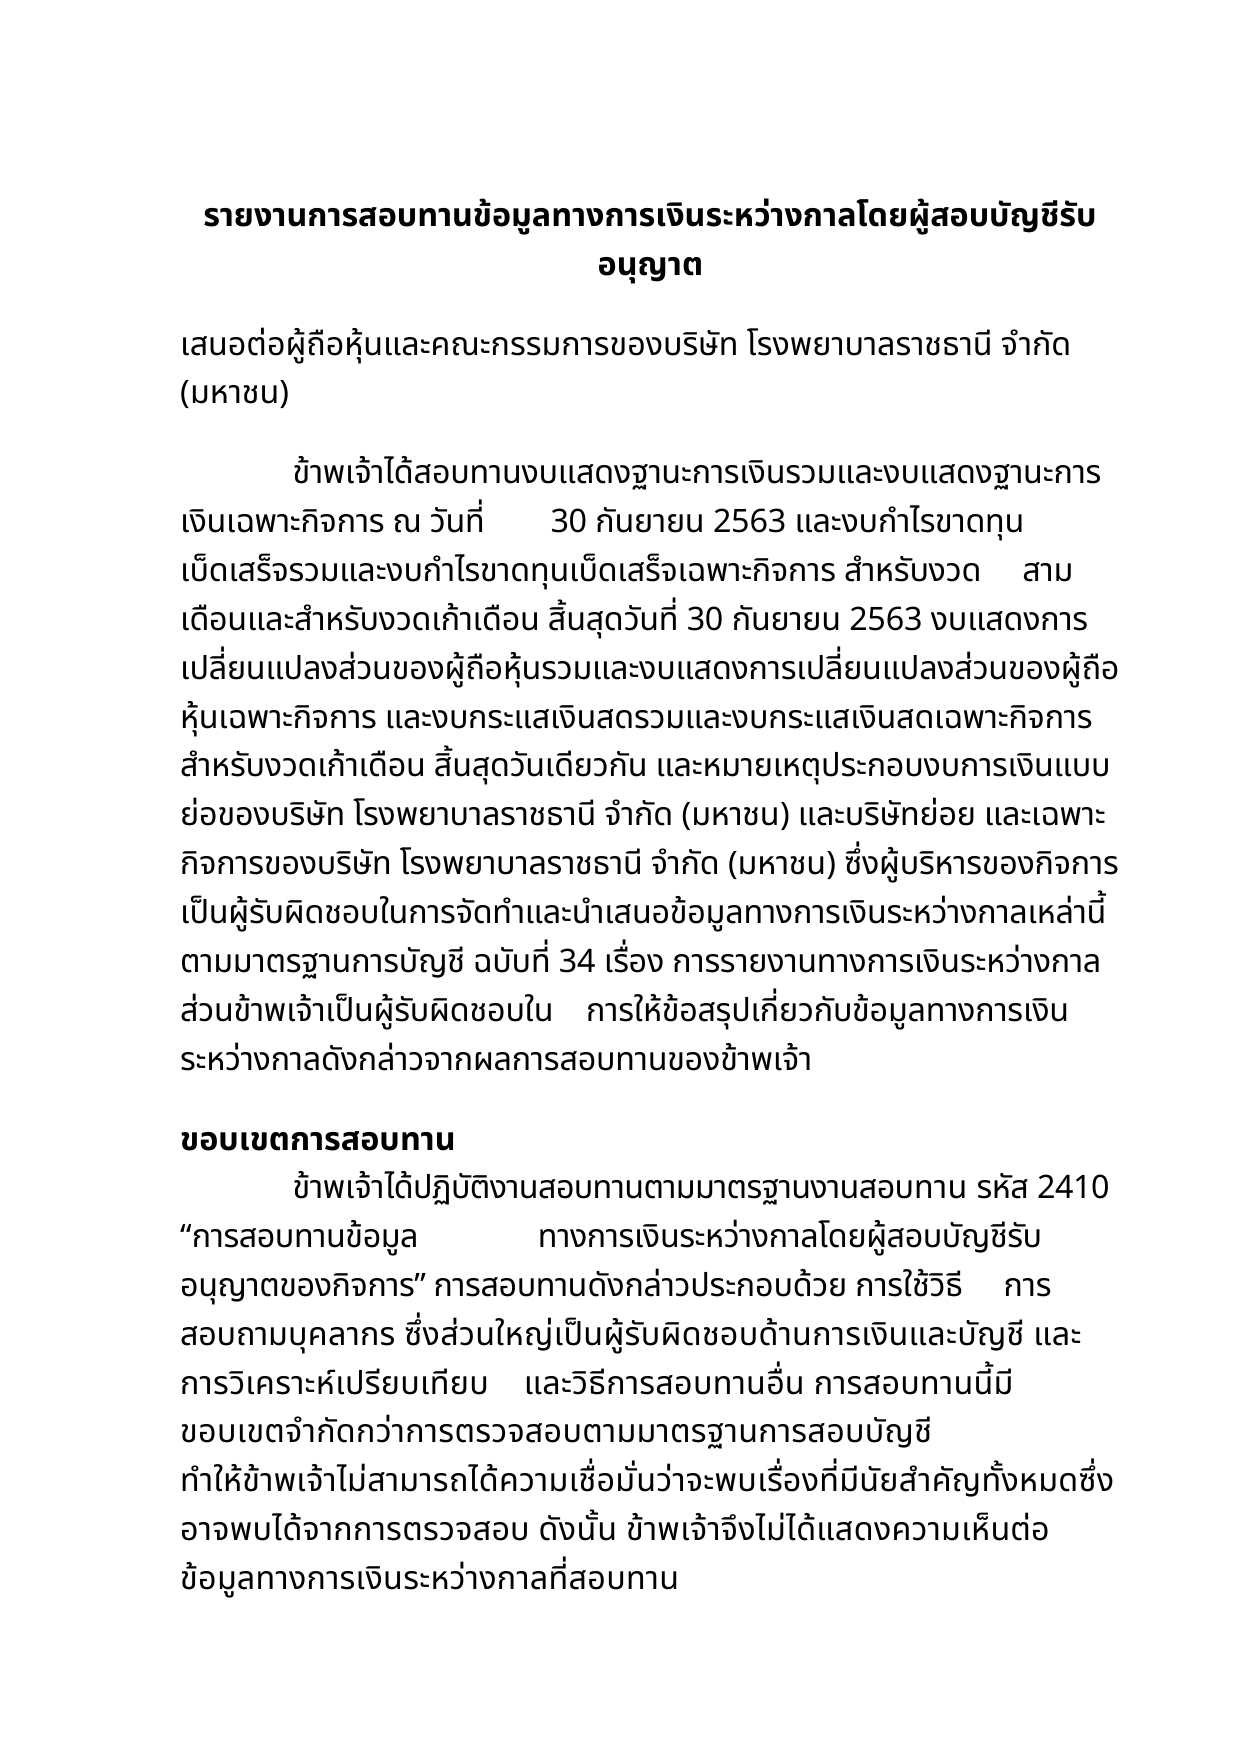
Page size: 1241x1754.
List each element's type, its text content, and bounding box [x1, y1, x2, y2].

text ข้าพเจ้าได้สอบทานงบแสดงฐานะการเงินรวมและงบแสดงฐานะการเงินเฉพาะกิจการ ณ วันที่ 30 กันยายน 2563 และงบกำไรขาดทุนเบ็ดเสร็จรวมและงบกำไรขาดทุนเบ็ดเสร็จเฉพาะกิจการ สำหรับงวด สามเดือนและสำหรับงวดเก้าเดือน สิ้นสุดวันที่ 30 กันยายน 2563 งบแสดงการเปลี่ยนแปลงส่วนของผู้ถือหุ้นรวมและงบแสดงการเปลี่ยนแปลงส่วนของผู้ถือหุ้นเฉพาะกิจการ และงบกระแสเงินสดรวมและงบกระแสเงินสดเฉพาะกิจการ สำหรับงวดเก้าเดือน สิ้นสุดวันเดียวกัน และหมายเหตุประกอบงบการเงินแบบย่อของบริษัท โรงพยาบาลราชธานี จำกัด (มหาชน) และบริษัทย่อย และเฉพาะกิจการของบริษัท โรงพยาบาลราชธานี จำกัด (มหาชน) ซึ่งผู้บริหารของกิจการเป็นผู้รับผิดชอบในการจัดทำและนำเสนอข้อมูลทางการเงินระหว่างกาลเหล่านี้ตามมาตรฐานการบัญชี ฉบับที่ 34 เรื่อง การรายงานทางการเงินระหว่างกาล ส่วนข้าพเจ้าเป็นผู้รับผิดชอบใน การให้ข้อสรุปเกี่ยวกับข้อมูลทางการเงินระหว่างกาลดังกล่าวจากผลการสอบทานของข้าพเจ้า [180, 450, 1120, 1084]
text ขอบเขตการสอบทาน [180, 1116, 1120, 1164]
subtitle เสนอต่อผู้ถือหุ้นและคณะกรรมการของบริษัท โรงพยาบาลราชธานี จำกัด (มหาชน) [180, 321, 1120, 418]
text รายงานการสอบทานข้อมูลทางการเงินระหว่างกาลโดยผู้สอบบัญชีรับอนุญาต [180, 192, 1120, 289]
text ข้าพเจ้าได้ปฏิบัติงานสอบทานตามมาตรฐานงานสอบทาน รหัส 2410 “การสอบทานข้อมูล ทางการเงินระหว่างกาลโดยผู้สอบบัญชีรับอนุญาตของกิจการ” การสอบทานดังกล่าวประกอบด้วย การใช้วิธี การสอบถามบุคลากร ซึ่งส่วนใหญ่เป็นผู้รับผิดชอบด้านการเงินและบัญชี และการวิเคราะห์เปรียบเทียบ และวิธีการสอบทานอื่น การสอบทานนี้มีขอบเขตจำกัดกว่าการตรวจสอบตามมาตรฐานการสอบบัญชี ทำให้ข้าพเจ้าไม่สามารถได้ความเชื่อมั่นว่าจะพบเรื่องที่มีนัยสำคัญทั้งหมดซึ่งอาจพบได้จากการตรวจสอบ ดังนั้น ข้าพเจ้าจึงไม่ได้แสดงความเห็นต่อข้อมูลทางการเงินระหว่างกาลที่สอบทาน [180, 1164, 1120, 1604]
